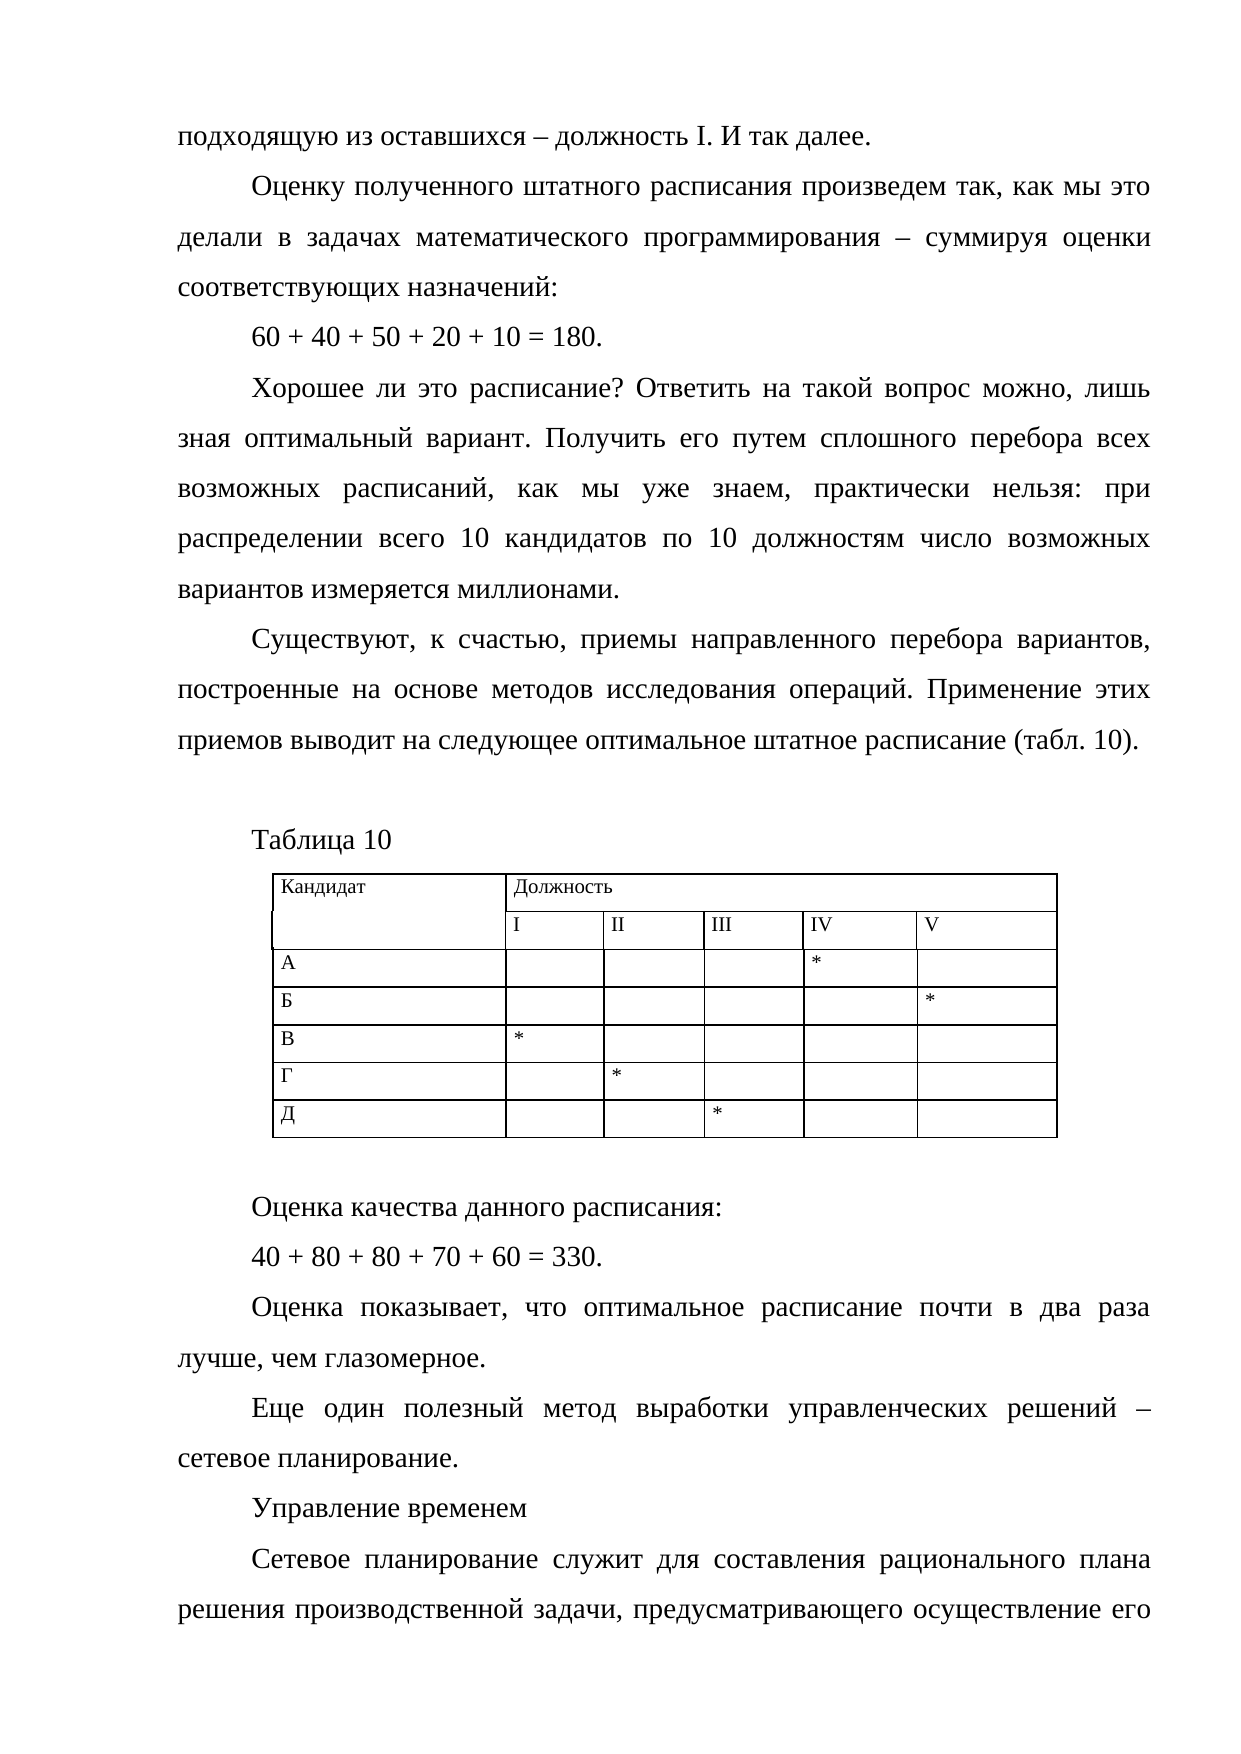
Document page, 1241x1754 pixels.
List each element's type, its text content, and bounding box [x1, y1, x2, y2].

text Существуют, к счастью, приемы направленного перебора вариантов, построенные на основе методов исследования операций. Применение этих приемов выводит на следующее оптимальное штатное расписание (табл. 10). [177, 621, 1152, 755]
table_cell * [705, 1101, 803, 1137]
table_cell [918, 1063, 1056, 1099]
text Оценка качества данного расписания: [177, 1189, 1152, 1222]
text 60 + 40 + 50 + 20 + 10 = 180. [177, 319, 1152, 353]
table_cell [918, 1101, 1056, 1137]
text Оценка показывает, что оптимальное расписание почти в два раза лучше, чем глазомерное. [177, 1289, 1152, 1373]
table_cell [705, 1063, 803, 1099]
text Хорошее ли это расписание? Ответить на такой вопрос можно, лишь зная оптимальный вариант. Получить его путем сплошного перебора всех возможных расписаний, как мы уже знаем, практически нельзя: при распределении всего 10 кандидатов по 10 должностям число возможных вариантов измеряется миллионами. [177, 370, 1152, 604]
table_cell * [507, 1026, 603, 1062]
table_cell Б [274, 988, 505, 1024]
table_cell [805, 1063, 917, 1099]
table_cell * [918, 988, 1056, 1024]
table_cell А [274, 950, 505, 986]
text Оценку полученного штатного расписания произведем так, как мы это делали в задачах математического программирования – суммируя оценки соответствующих назначений: [177, 168, 1152, 303]
table_cell [507, 950, 603, 986]
table_header Должность [507, 875, 1056, 911]
subtitle Таблица 10 [177, 822, 1152, 856]
table_header Кандидат [274, 875, 505, 911]
table_cell II [604, 912, 703, 948]
table_cell [918, 1026, 1056, 1062]
table_cell [507, 1101, 603, 1137]
table_cell III [705, 912, 802, 948]
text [177, 118, 1152, 152]
table_cell [805, 1101, 917, 1137]
table_cell [705, 1026, 803, 1062]
table_cell Д [274, 1101, 505, 1137]
table_cell [605, 1101, 704, 1137]
table_cell В [274, 1026, 505, 1062]
table_cell [273, 911, 505, 948]
table_cell * [605, 1063, 704, 1099]
text Управление временем [177, 1491, 1152, 1524]
table_cell Г [274, 1063, 505, 1099]
text Еще один полезный метод выработки управленческих решений – сетевое планирование. [177, 1390, 1152, 1474]
table_cell IV [804, 912, 916, 948]
table_cell [605, 1026, 704, 1062]
table_cell I [506, 912, 603, 948]
table_cell [605, 950, 704, 986]
table_cell [507, 988, 603, 1024]
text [177, 1541, 1152, 1625]
table_cell [705, 988, 803, 1024]
table_cell [705, 950, 803, 986]
text 40 + 80 + 80 + 70 + 60 = 330. [177, 1239, 1152, 1273]
table_cell V [917, 912, 1056, 948]
table_cell [805, 988, 917, 1024]
table_cell [605, 988, 704, 1024]
table_cell [918, 950, 1056, 986]
table_cell [805, 1026, 917, 1062]
table_cell [507, 1063, 603, 1099]
table_cell * [805, 950, 917, 986]
